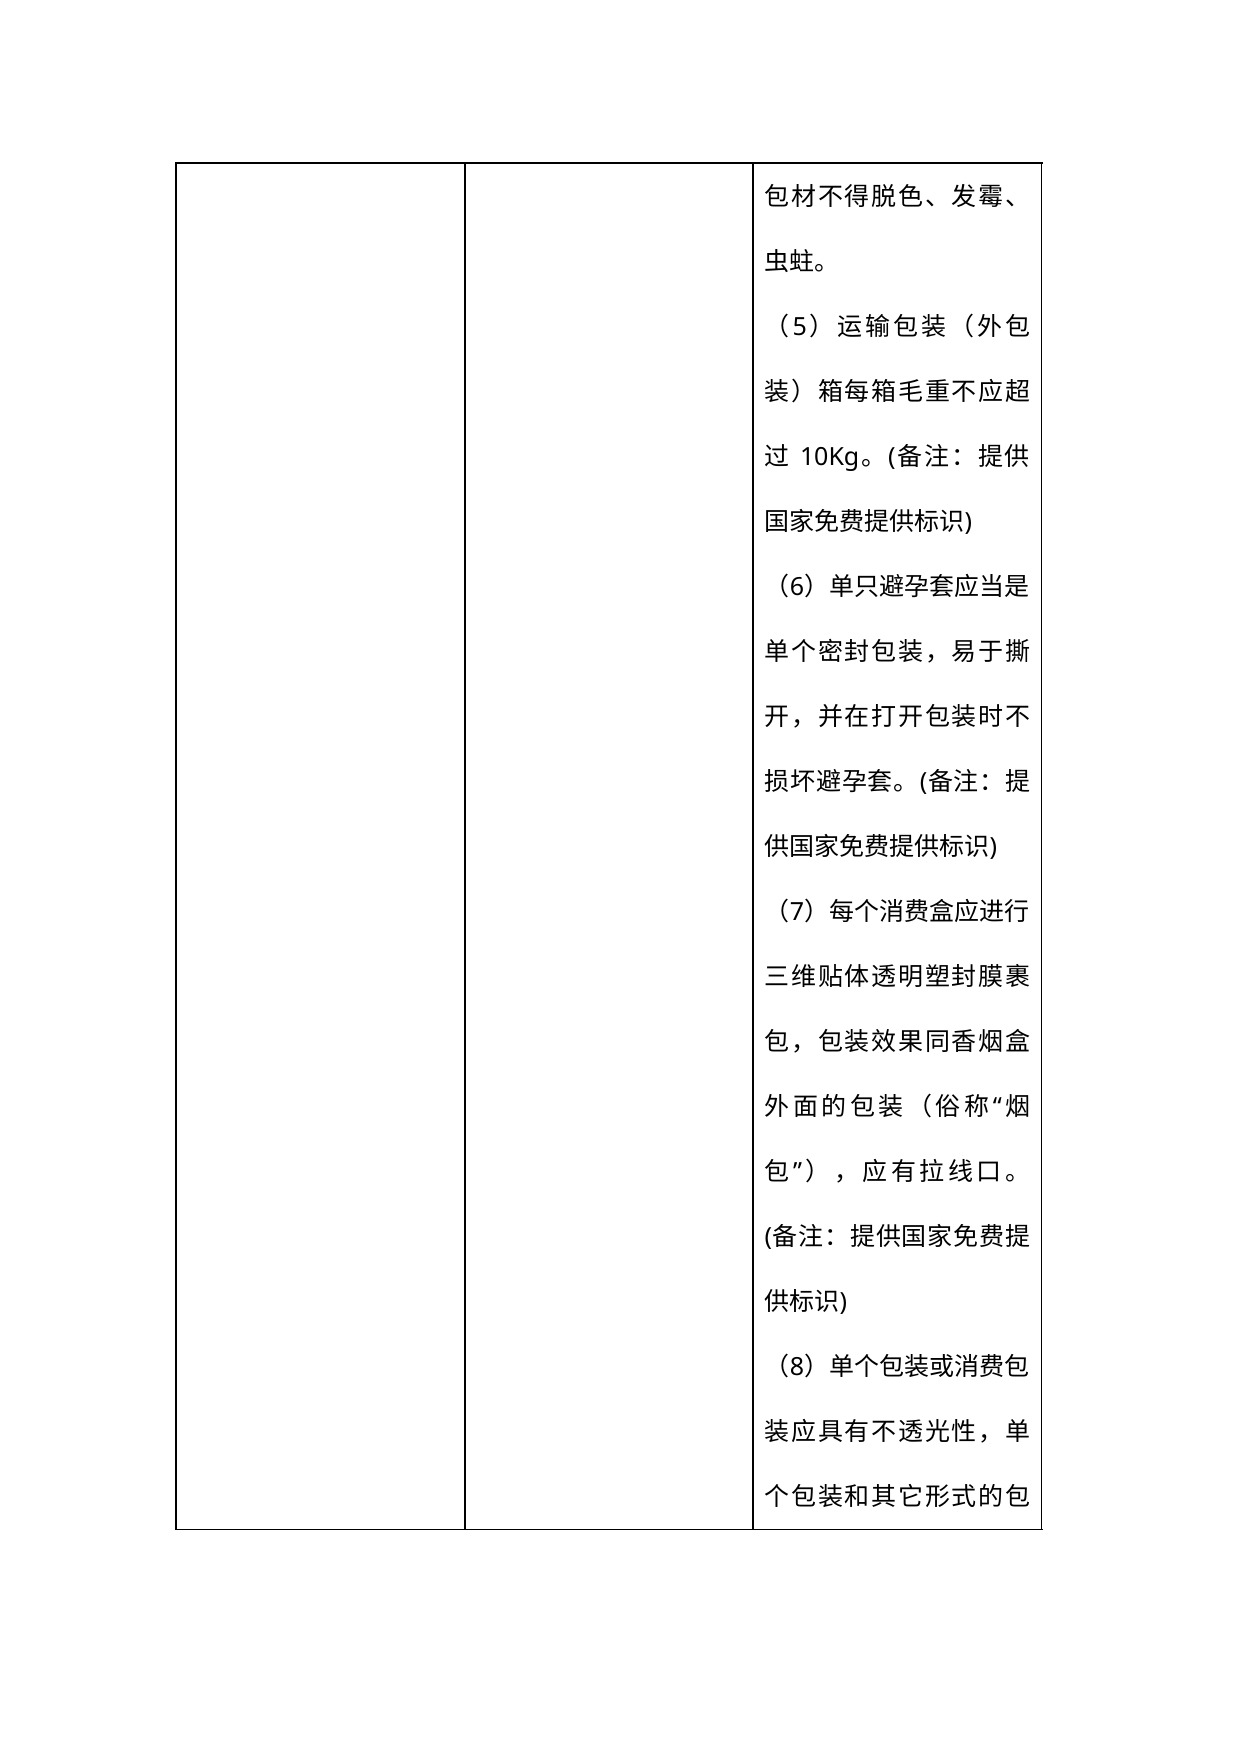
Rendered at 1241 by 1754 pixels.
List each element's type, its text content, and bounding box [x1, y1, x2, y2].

table_cell 1 [177, 164, 464, 1528]
table_cell [466, 164, 752, 1528]
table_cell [754, 164, 1041, 1528]
